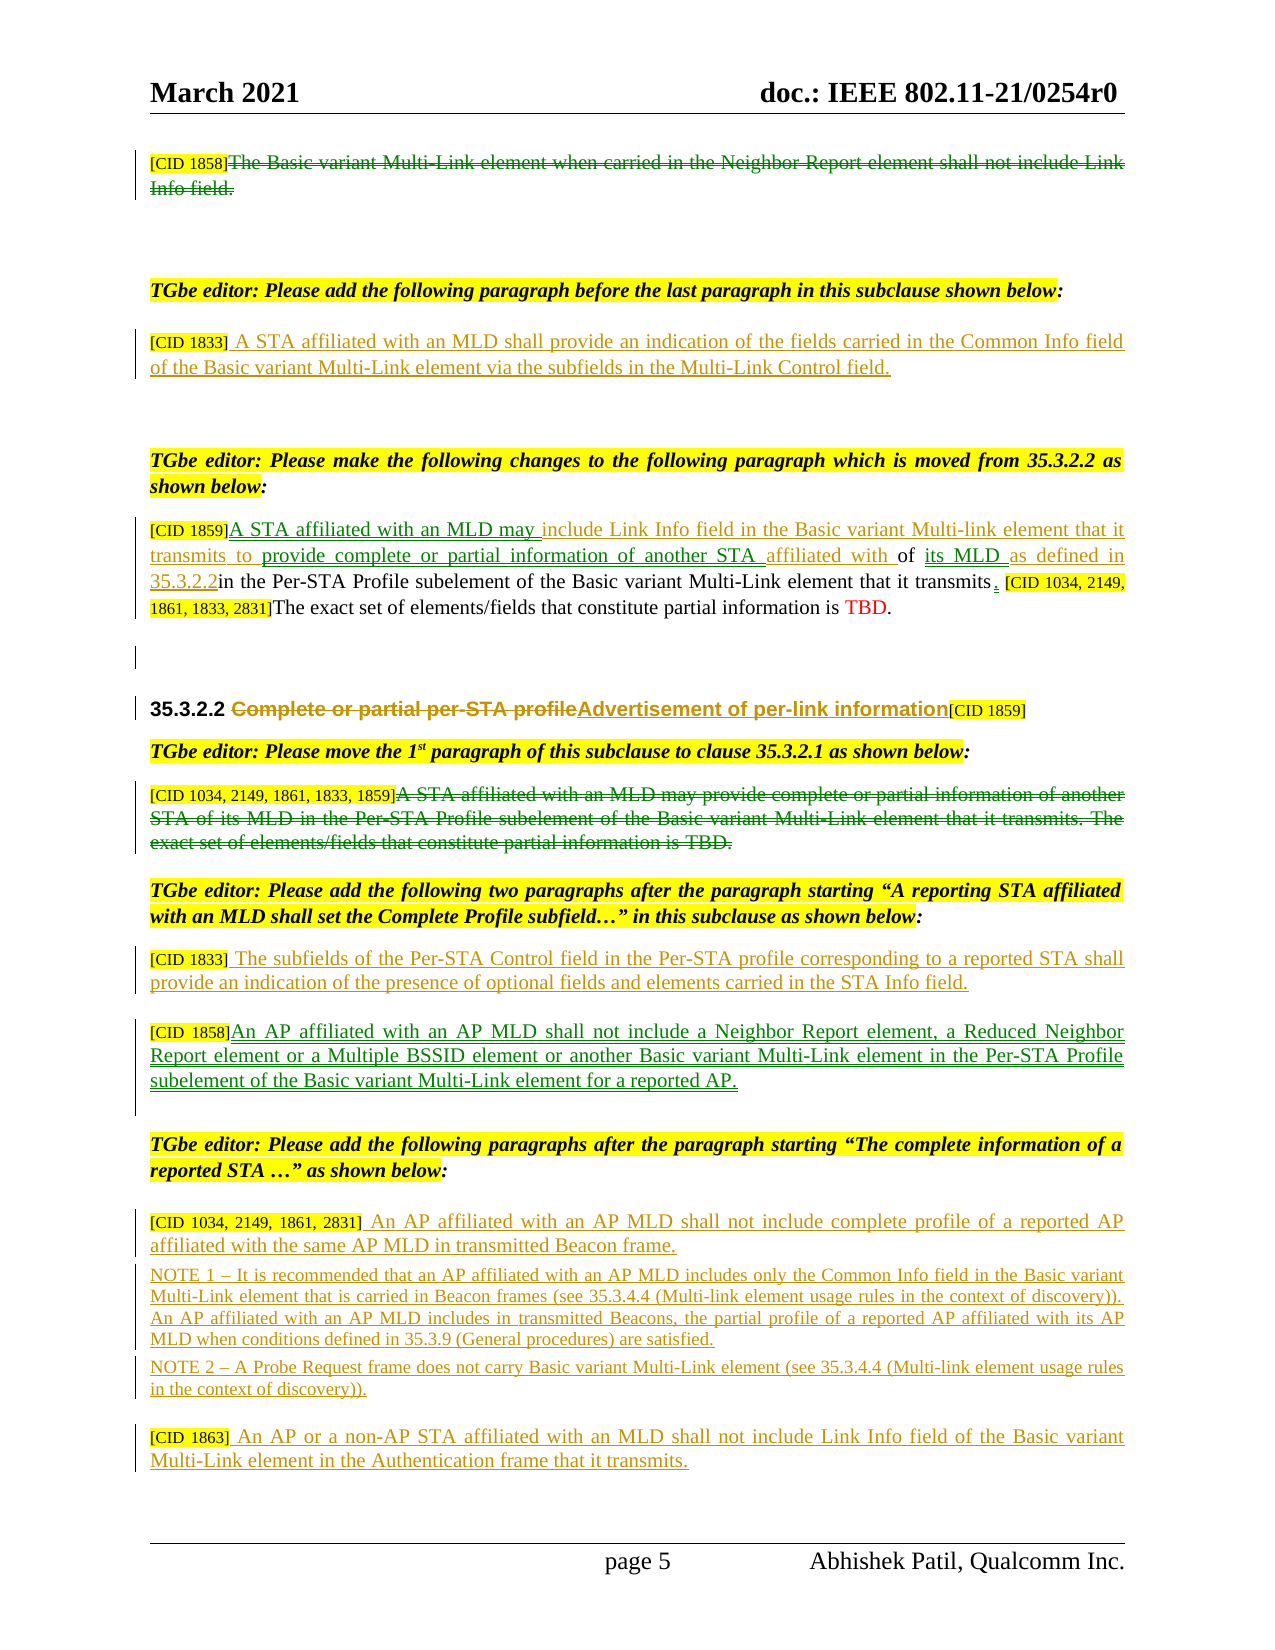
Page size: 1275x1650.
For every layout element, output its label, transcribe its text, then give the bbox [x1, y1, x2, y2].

text TGbe editor: Please add the following paragraphs after the paragraph starting “The complete information of a reported STA …” as shown below: [150, 1132, 1125, 1182]
text [CID 1858] [150, 150, 1125, 163]
text [CID 1858] [150, 1019, 1125, 1040]
text [CID 1858] [150, 166, 1125, 200]
text [CID 1833] [150, 946, 1125, 967]
text TGbe editor: Please add the following two paragraphs after the paragraph starting “A reporting STA affiliated with an MLD shall set the Complete Profile subfield…” in this subclause as shown below: [150, 878, 1125, 928]
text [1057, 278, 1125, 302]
text [CID 1858] [150, 1041, 1125, 1092]
text [CID 1859][CID 1034, 2149, 1861, 1833, 2831] [150, 538, 1125, 619]
text [CID 1859][CID 1034, 2149, 1861, 1833, 2831] [150, 517, 1125, 538]
text 35.3.2.2 [CID 1859] [150, 696, 1125, 720]
text [CID 1833] [150, 968, 1125, 994]
text [CID 1863] [150, 1446, 1125, 1472]
text TGbe editor: Please make the following changes to the following paragraph which is moved from 35.3.2.2 as shown below: [150, 448, 1125, 498]
text [CID 1034, 2149, 1861, 1833, 1859] [150, 798, 1125, 854]
text [CID 1863] [150, 1424, 1125, 1445]
text [CID 1034, 2149, 1861, 2831] [150, 1231, 1125, 1257]
text [CID 1034, 2149, 1861, 2831] [150, 1209, 1125, 1230]
text [CID 1034, 2149, 1861, 1833, 1859] [150, 781, 1125, 794]
text [CID 1833] [150, 351, 1125, 379]
text [CID 1833] [150, 329, 1125, 350]
